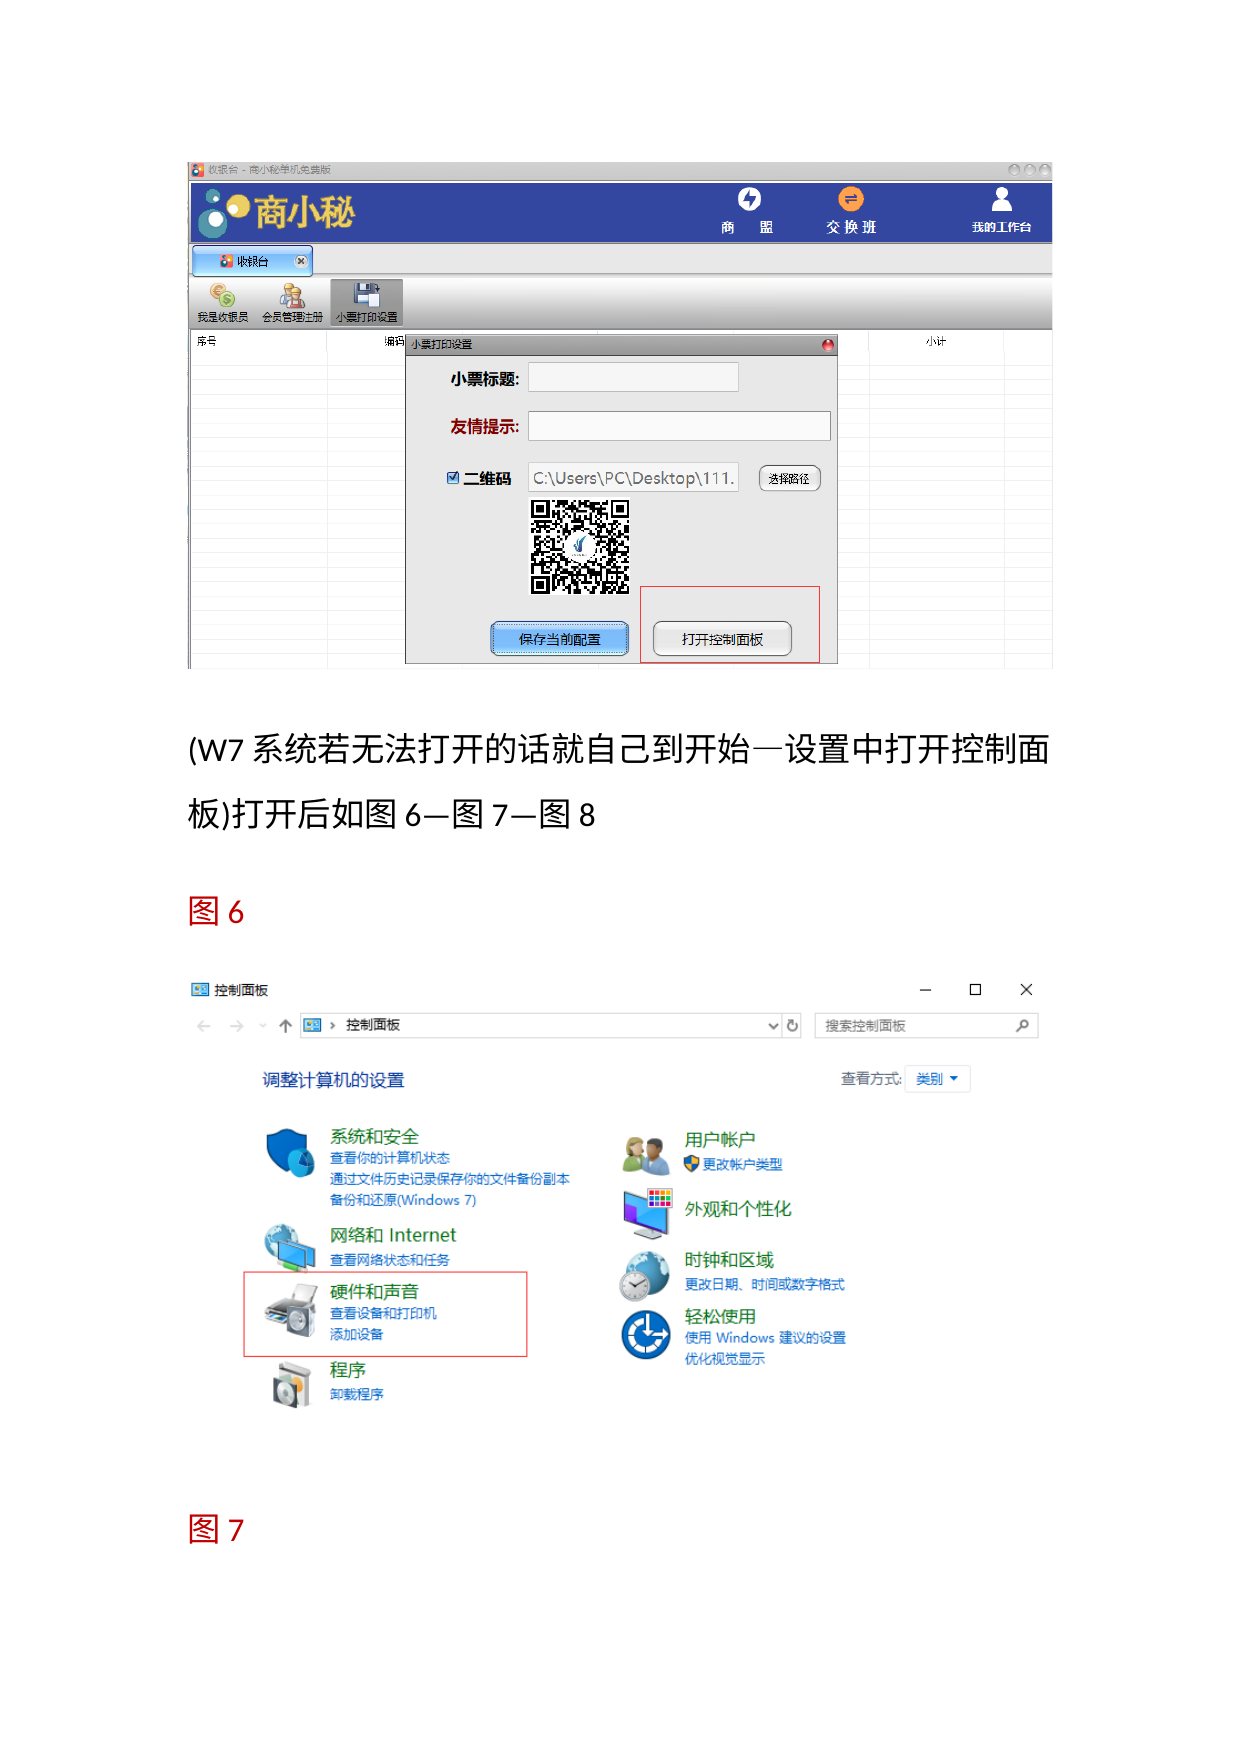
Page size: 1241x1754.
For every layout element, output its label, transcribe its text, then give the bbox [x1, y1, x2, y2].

picture [187, 974, 1052, 1447]
list (W7系统若无法打开的话就自己到开始—设置中打开控制面板)打开后如图6—图7—图8 [187, 714, 1053, 844]
list 图7 [187, 1494, 1053, 1559]
list 图6 [187, 877, 1053, 942]
picture [187, 162, 1053, 669]
